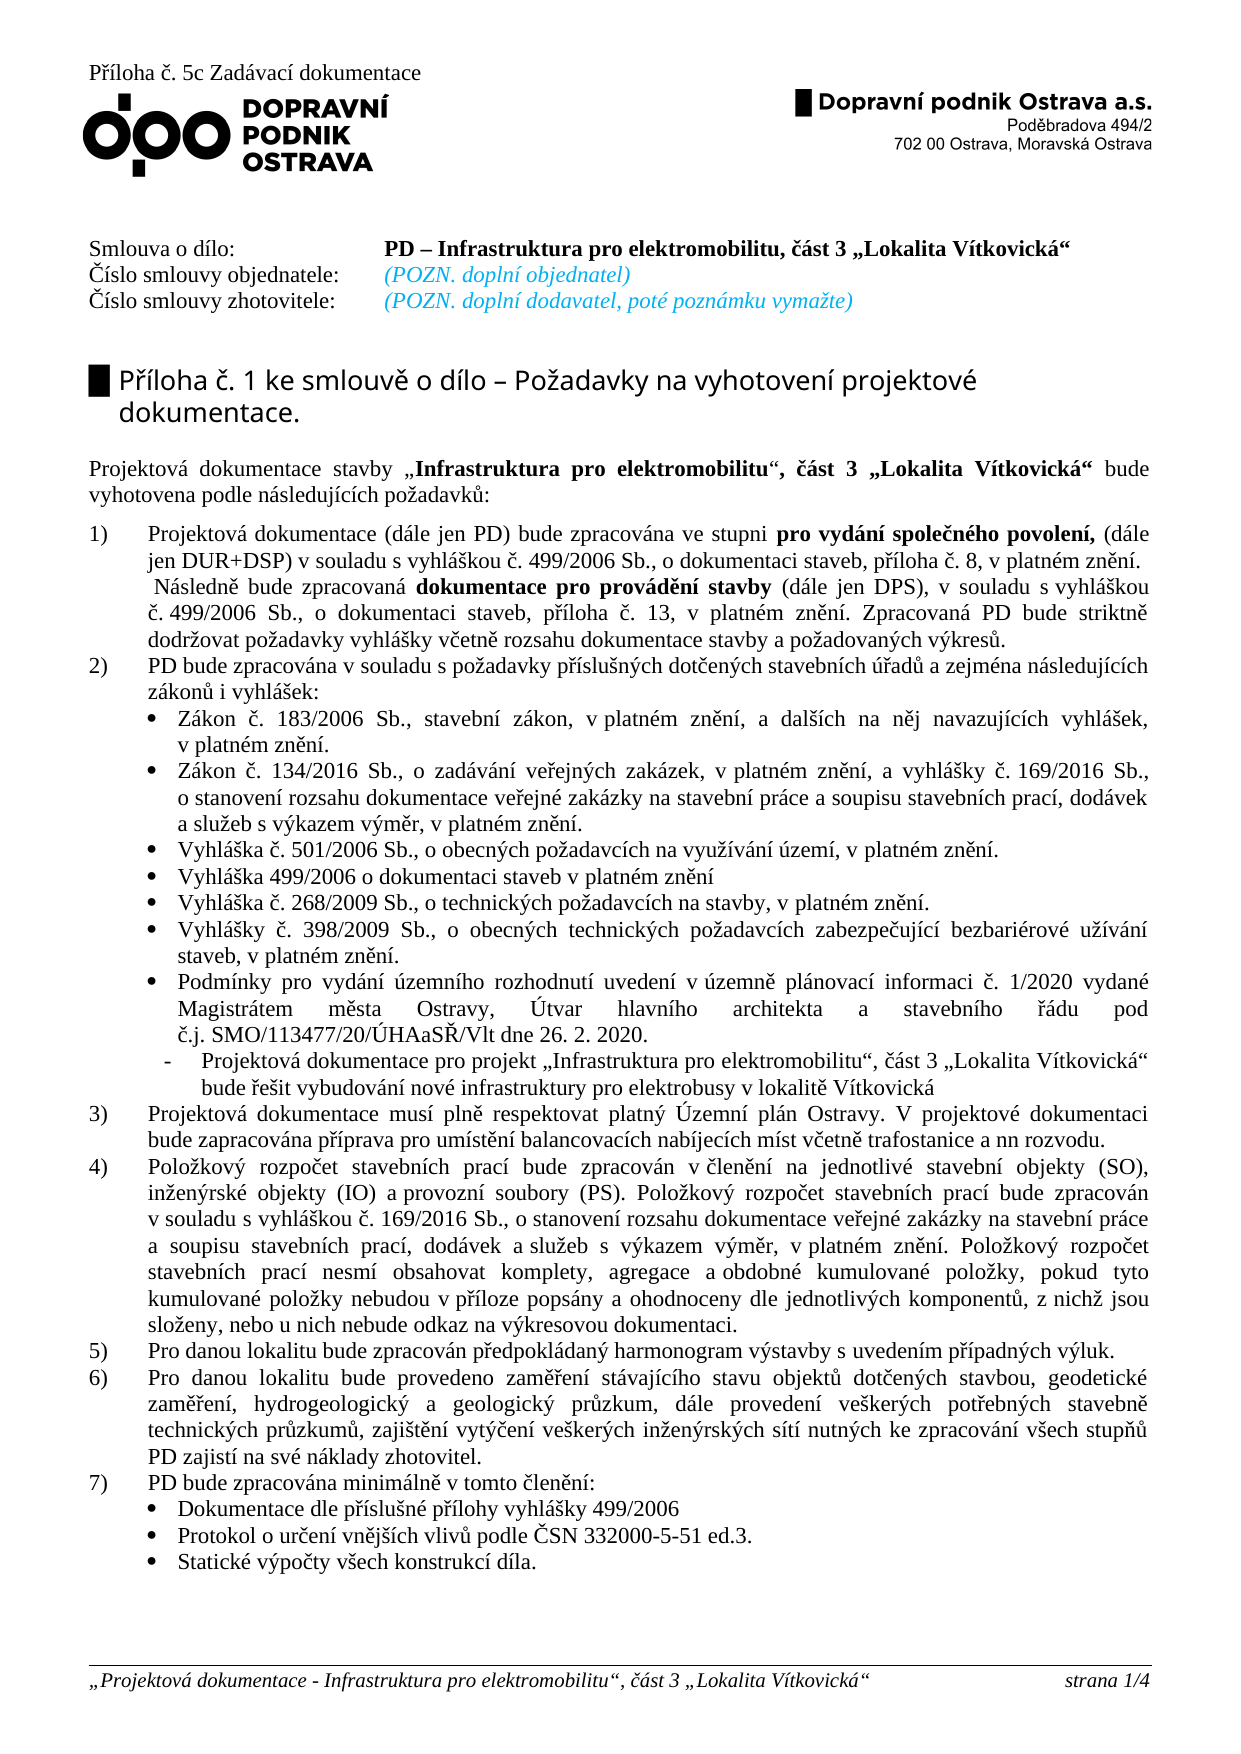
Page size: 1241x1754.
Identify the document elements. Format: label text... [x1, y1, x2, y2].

list Podmínky pro vydání územního rozhodnutí uvedení v územně plánovací informaci č. 1/2020 vydané Magistrátem města Ostravy, Útvar hlavního architekta a stavebního řádu pod č.j. SMO/113477/20/ÚHAaSŘ/Vlt dne 26. 2. 2020. [148, 968, 1149, 1047]
list PD bude zpracována minimálně v tomto členění: [89, 1469, 1149, 1495]
picture [795, 89, 1152, 152]
picture [82, 93, 389, 177]
list Statické výpočty všech konstrukcí díla. [148, 1548, 1149, 1574]
list Vyhlášky č. 398/2009 Sb., o obecných technických požadavcích zabezpečující bezbariérové užívání staveb, v platném znění. [148, 916, 1149, 968]
list Položkový rozpočet stavebních prací bude zpracován v členění na jednotlivé stavební objekty (SO), inženýrské objekty (IO) a provozní soubory (PS). Položkový rozpočet stavebních prací bude zpracován v souladu s vyhláškou č. 169/2016 Sb., o stanovení rozsahu dokumentace veřejné zakázky na stavební práce a soupisu stavebních prací, dodávek a služeb s výkazem výměr, v platném znění. Položkový rozpočet stavebních prací nesmí obsahovat komplety, agregace a obdobné kumulované položky, pokud tyto kumulované položky nebudou v příloze popsány a ohodnoceny dle jednotlivých komponentů, z nichž jsou složeny, nebo u nich nebude odkaz na výkresovou dokumentaci. [89, 1153, 1149, 1337]
text Číslo smlouvy objednatele: (POZN. doplní objednatel) [89, 261, 1152, 287]
list Protokol o určení vnějších vlivů podle ČSN 332000-5-51 ed.3. [148, 1522, 1149, 1548]
list Vyhláška 499/2006 o dokumentaci staveb v platném znění [148, 863, 1149, 889]
list Dokumentace dle příslušné přílohy vyhlášky 499/2006 [148, 1495, 1149, 1522]
list PD bude zpracována v souladu s požadavky příslušných dotčených stavebních úřadů a zejména následujících zákonů i vyhlášek: [89, 652, 1149, 705]
list Zákon č. 183/2006 Sb., stavební zákon, v platném znění, a dalších na něj navazujících vyhlášek, v platném znění. [148, 705, 1149, 757]
list Projektová dokumentace (dále jen PD) bude zpracována ve stupni pro vydání společného povolení, (dále jen DUR+DSP) v souladu s vyhláškou č. 499/2006 Sb., o dokumentaci staveb, příloha č. 8, v platném znění. [89, 520, 1149, 573]
text Projektová dokumentace stavby „Infrastruktura pro elektromobilitu“, část 3 „Lokalita Vítkovická“ bude vyhotovena podle následujících požadavků: [89, 455, 1149, 508]
list Pro danou lokalitu bude provedeno zaměření stávajícího stavu objektů dotčených stavbou, geodetické zaměření, hydrogeologický a geologický průzkum, dále provedení veškerých potřebných stavebně technických průzkumů, zajištění vytýčení veškerých inženýrských sítí nutných ke zpracování všech stupňů PD zajistí na své náklady zhotovitel. [89, 1364, 1149, 1469]
text Smlouva o dílo: PD – Infrastruktura pro elektromobilitu, část 3 „Lokalita Vítkovická“ [89, 235, 1152, 261]
list Vyhláška č. 501/2006 Sb., o obecných požadavcích na využívání území, v platném znění. [148, 837, 1149, 863]
list Zákon č. 134/2016 Sb., o zadávání veřejných zakázek, v platném znění, a vyhlášky č. 169/2016 Sb., o stanovení rozsahu dokumentace veřejné zakázky na stavební práce a soupisu stavebních prací, dodávek a služeb s výkazem výměr, v platném znění. [148, 757, 1149, 837]
list Projektová dokumentace musí plně respektovat platný Územní plán Ostravy. V projektové dokumentaci bude zapracována příprava pro umístění balancovacích nabíjecích míst včetně trafostanice a nn rozvodu. [89, 1100, 1149, 1153]
subtitle Příloha č. 1 ke smlouvě o dílo – Požadavky na vyhotovení projektové dokumentace. [89, 364, 1152, 430]
list Projektová dokumentace pro projekt „Infrastruktura pro elektromobilitu“, část 3 „Lokalita Vítkovická“ bude řešit vybudování nové infrastruktury pro elektrobusy v lokalitě Vítkovická [164, 1047, 1149, 1100]
list Následně bude zpracovaná dokumentace pro provádění stavby (dále jen DPS), v souladu s vyhláškou č. 499/2006 Sb., o dokumentaci staveb, příloha č. 13, v platném znění. Zpracovaná PD bude striktně dodržovat požadavky vyhlášky včetně rozsahu dokumentace stavby a požadovaných výkresů. [148, 573, 1149, 652]
list Pro danou lokalitu bude zpracován předpokládaný harmonogram výstavby s uvedením případných výluk. [89, 1337, 1149, 1364]
list Vyhláška č. 268/2009 Sb., o technických požadavcích na stavby, v platném znění. [148, 889, 1149, 916]
text Číslo smlouvy zhotovitele: (POZN. doplní dodavatel, poté poznámku vymažte) [89, 287, 1152, 314]
